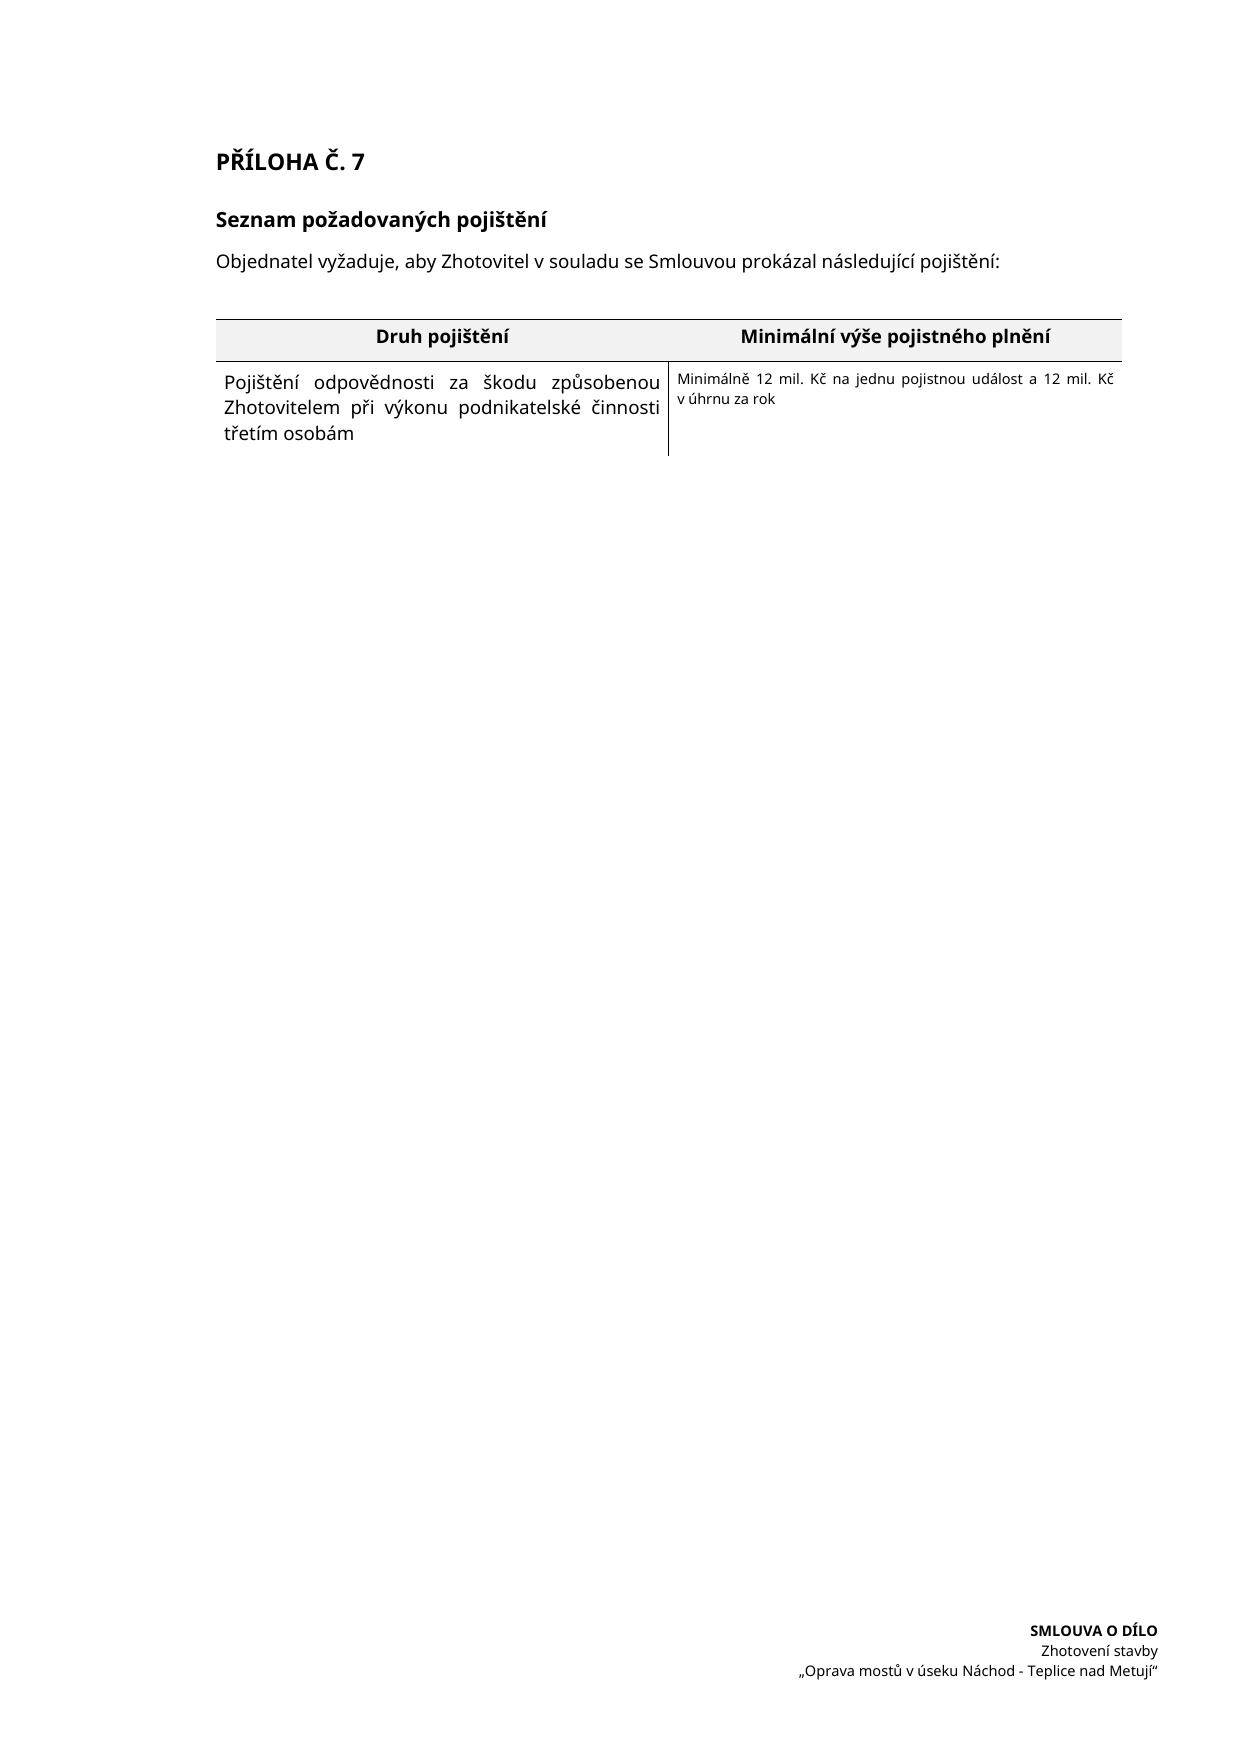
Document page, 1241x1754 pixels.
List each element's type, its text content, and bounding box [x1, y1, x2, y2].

text Objednatel vyžaduje, aby Zhotovitel v souladu se Smlouvou prokázal následující pojištění: [216, 249, 1122, 274]
table_cell Minimálně 12 mil. Kč na jednu pojistnou událost a 12 mil. Kč v úhrnu za rok [669, 362, 1122, 456]
table_header Druh pojištění [216, 320, 669, 361]
text Příloha č. 7 [216, 146, 1122, 177]
table_header Minimální výše pojistného plnění [669, 320, 1122, 361]
table_cell Pojištění odpovědnosti za škodu způsobenou Zhotovitelem při výkonu podnikatelské činnosti třetím osobám [216, 362, 668, 456]
text Seznam požadovaných pojištění [216, 205, 1122, 233]
